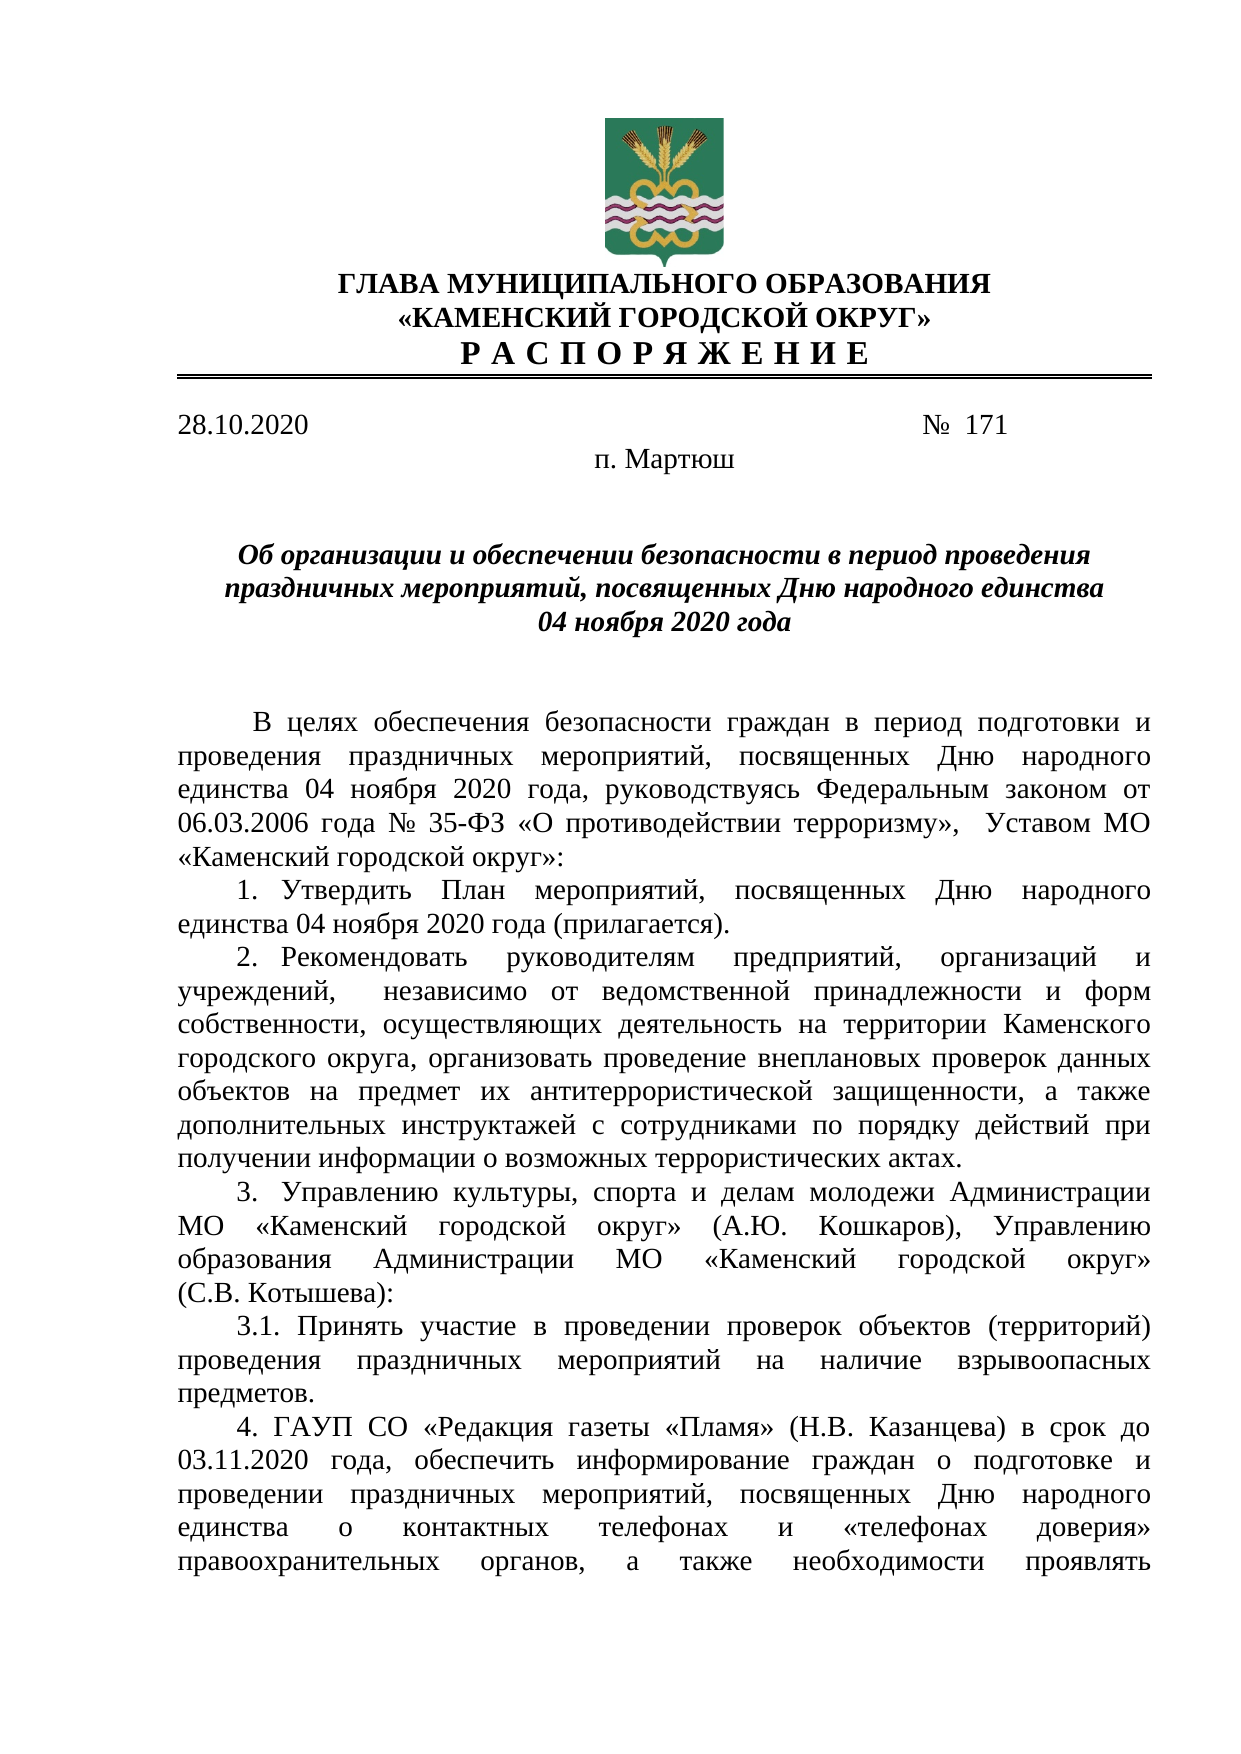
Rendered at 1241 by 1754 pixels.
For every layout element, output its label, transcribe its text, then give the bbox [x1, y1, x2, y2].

text п. Мартюш [177, 441, 1152, 474]
list Рекомендовать руководителям предприятий, организаций и учреждений, независимо от ведомственной принадлежности и форм собственности, осуществляющих деятельность на территории Каменского городского округа, организовать проведение внеплановых проверок данных объектов на предмет их антитеррористической защищенности, а также дополнительных инструктажей с сотрудниками по порядку действий при получении информации о возможных террористических актах. [177, 939, 1152, 1174]
list Утвердить План мероприятий, посвященных Дню народного единства 04 ноября 2020 года (прилагается). [177, 872, 1152, 939]
list Управлению культуры, спорта и делам молодежи Администрации МО «Каменский городской округ» (А.Ю. Кошкаров), Управлению образования Администрации МО «Каменский городской округ» (С.В. Котышева): [177, 1174, 1152, 1308]
text 04 ноября 2020 года [177, 604, 1152, 637]
text ГЛАВА МУНИЦИПАЛЬНОГО ОБРАЗОВАНИЯ [177, 267, 1152, 300]
text Об организации и обеспечении безопасности в период проведения праздничных мероприятий, посвященных Дню народного единства [177, 537, 1152, 604]
picture [605, 118, 724, 267]
text В целях обеспечения безопасности граждан в период подготовки и проведения праздничных мероприятий, посвященных Дню народного единства 04 ноября 2020 года, руководствуясь Федеральным законом от 06.03. № 35-ФЗ «О противодействии терроризму», Уставом МО «Каменский городской округ»: [177, 704, 1152, 872]
text 28.10.2020 № 171 [177, 407, 1152, 441]
list 3.1. Принять участие в проведении проверок объектов (территорий) проведения праздничных мероприятий на наличие взрывоопасных предметов. [177, 1308, 1152, 1409]
text РАСПОРЯЖЕНИЕ [177, 334, 1152, 374]
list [177, 1409, 1152, 1577]
text «КАМЕНСКИЙ ГОРОДСКОЙ ОКРУГ» [177, 300, 1152, 334]
